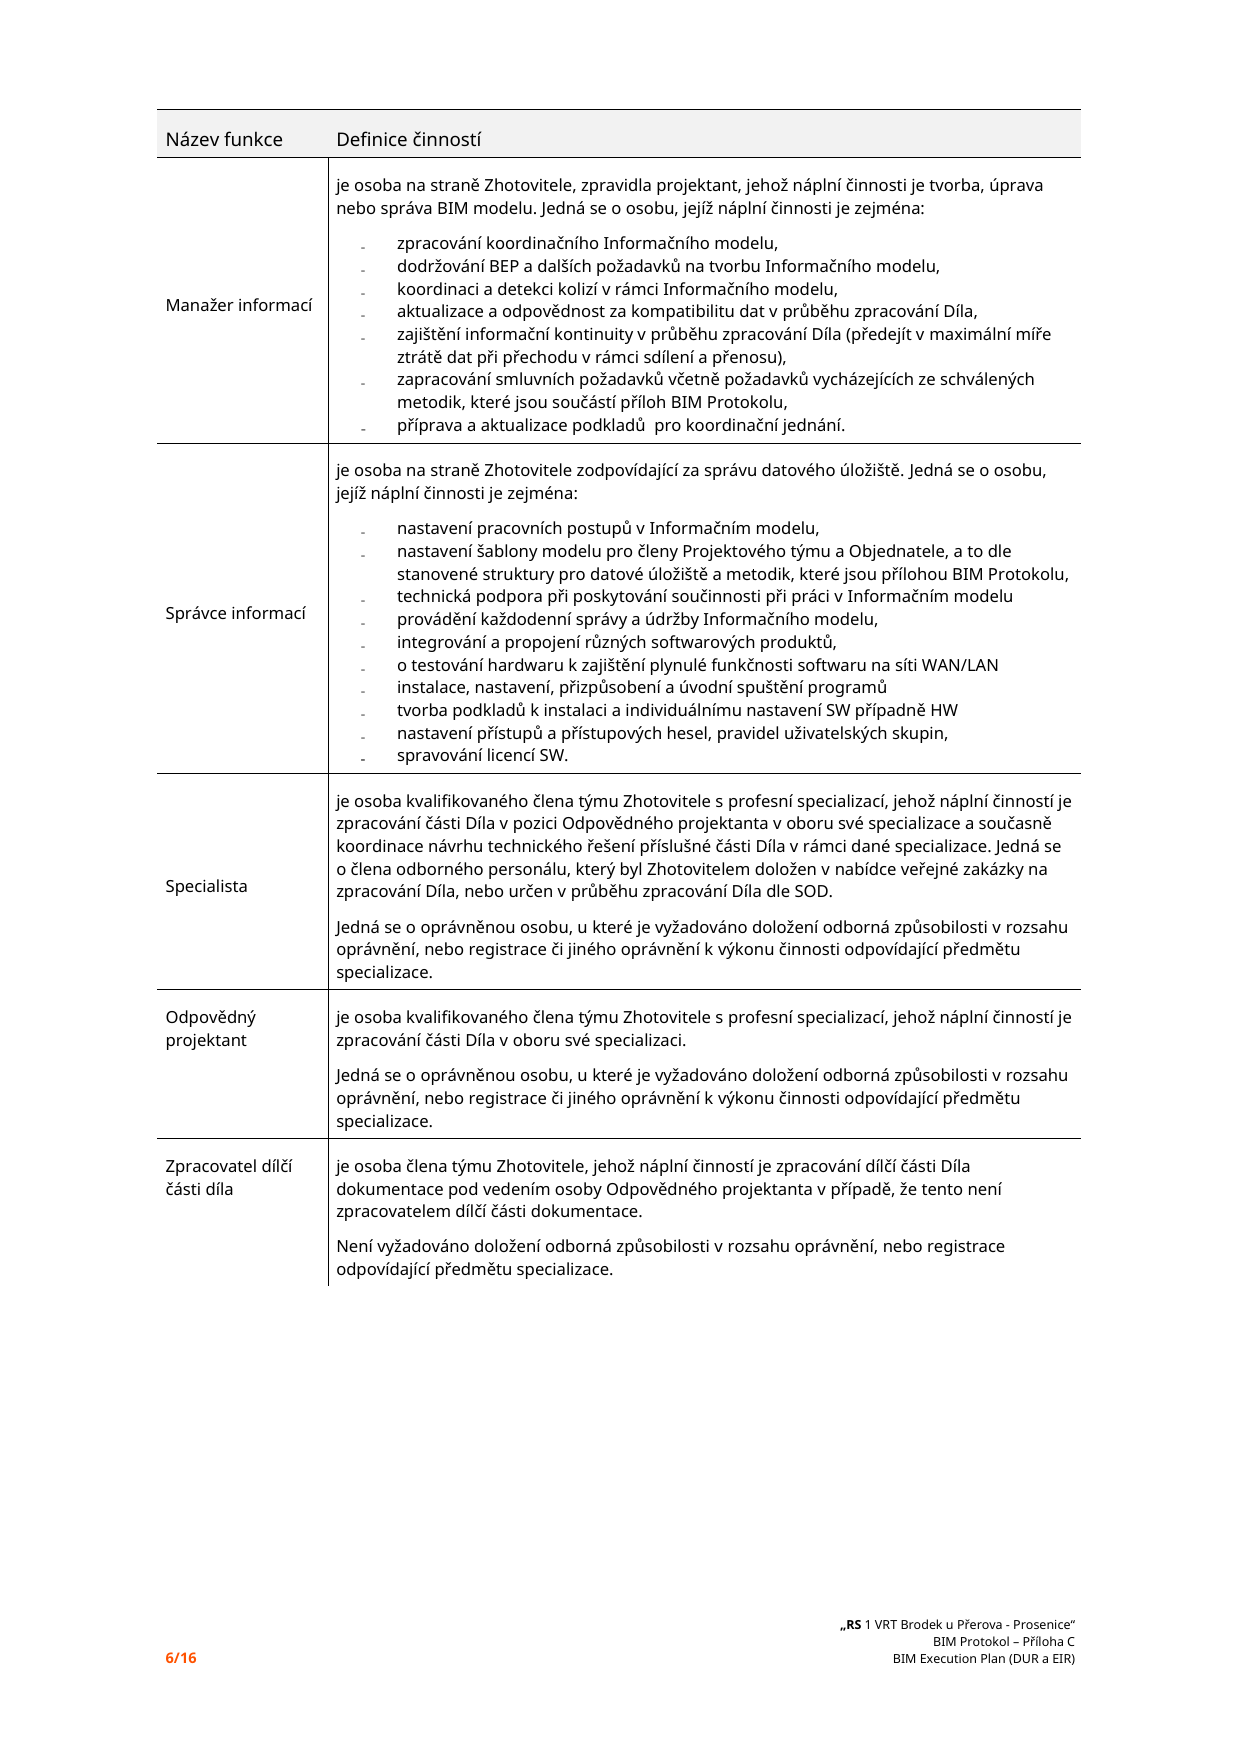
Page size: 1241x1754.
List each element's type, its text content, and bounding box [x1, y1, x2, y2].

table_cell je osoba kvalifikovaného člena týmu Zhotovitele s profesní specializací, jehož náplní činností je zpracování části Díla v pozici Odpovědného projektanta v oboru své specializace a současně koordinace návrhu technického řešení příslušné části Díla v rámci dané specializace. Jedná se o člena odborného personálu, který byl Zhotovitelem doložen v nabídce veřejné zakázky na zpracování Díla, nebo určen v průběhu zpracování Díla dle SOD. Jedná se o oprávněnou osobu, u které je vyžadováno doložení odborná způsobilosti v rozsahu oprávnění, nebo registrace či jiného oprávnění k výkonu činnosti odpovídající předmětu specializace. [329, 774, 1081, 989]
table_cell je osoba na straně Zhotovitele zodpovídající za správu datového úložiště. Jedná se o osobu, jejíž náplní činnosti je zejména: nastavení pracovních postupů v Informačním modelu, nastavení šablony modelu pro členy Projektového týmu a Objednatele, a to dle stanovené struktury pro datové úložiště a metodik, které jsou přílohou BIM Protokolu, technická podpora při poskytování součinnosti při práci v Informačním modelu provádění každodenní správy a údržby Informačního modelu, integrování a propojení různých softwarových produktů, o testování hardwaru k zajištění plynulé funkčnosti softwaru na síti WAN/LAN instalace, nastavení, přizpůsobení a úvodní spuštění programů tvorba podkladů k instalaci a individuálnímu nastavení SW případně HW nastavení přístupů a přístupových hesel, pravidel uživatelských skupin, spravování licencí SW. [329, 444, 1081, 773]
table_cell Specialista [157, 774, 328, 989]
table_cell je osoba kvalifikovaného člena týmu Zhotovitele s profesní specializací, jehož náplní činností je zpracování části Díla v oboru své specializaci. Jedná se o oprávněnou osobu, u které je vyžadováno doložení odborná způsobilosti v rozsahu oprávnění, nebo registrace či jiného oprávnění k výkonu činnosti odpovídající předmětu specializace. [329, 990, 1081, 1138]
table_cell je osoba člena týmu Zhotovitele, jehož náplní činností je zpracování dílčí části Díla dokumentace pod vedením osoby Odpovědného projektanta v případě, že tento není zpracovatelem dílčí části dokumentace. Není vyžadováno doložení odborná způsobilosti v rozsahu oprávnění, nebo registrace odpovídající předmětu specializace. [329, 1139, 1081, 1286]
table_cell je osoba na straně Zhotovitele, zpravidla projektant, jehož náplní činnosti je tvorba, úprava nebo správa BIM modelu. Jedná se o osobu, jejíž náplní činnosti je zejména: zpracování koordinačního Informačního modelu, dodržování BEP a dalších požadavků na tvorbu Informačního modelu, koordinaci a detekci kolizí v rámci Informačního modelu, aktualizace a odpovědnost za kompatibilitu dat v průběhu zpracování Díla, zajištění informační kontinuity v průběhu zpracování Díla (předejít v maximální míře ztrátě dat při přechodu v rámci sdílení a přenosu), zapracování smluvních požadavků včetně požadavků vycházejících ze schválených metodik, které jsou součástí příloh BIM Protokolu, příprava a aktualizace podkladů pro koordinační jednání. [329, 158, 1081, 442]
table_cell Správce informací [157, 444, 328, 773]
table_cell Manažer informací [157, 158, 328, 442]
table_header Definice činností [328, 110, 1081, 157]
table_header Název funkce [157, 110, 328, 157]
table_cell Odpovědný projektant [157, 990, 328, 1138]
table_cell Zpracovatel dílčí části díla [157, 1139, 328, 1286]
